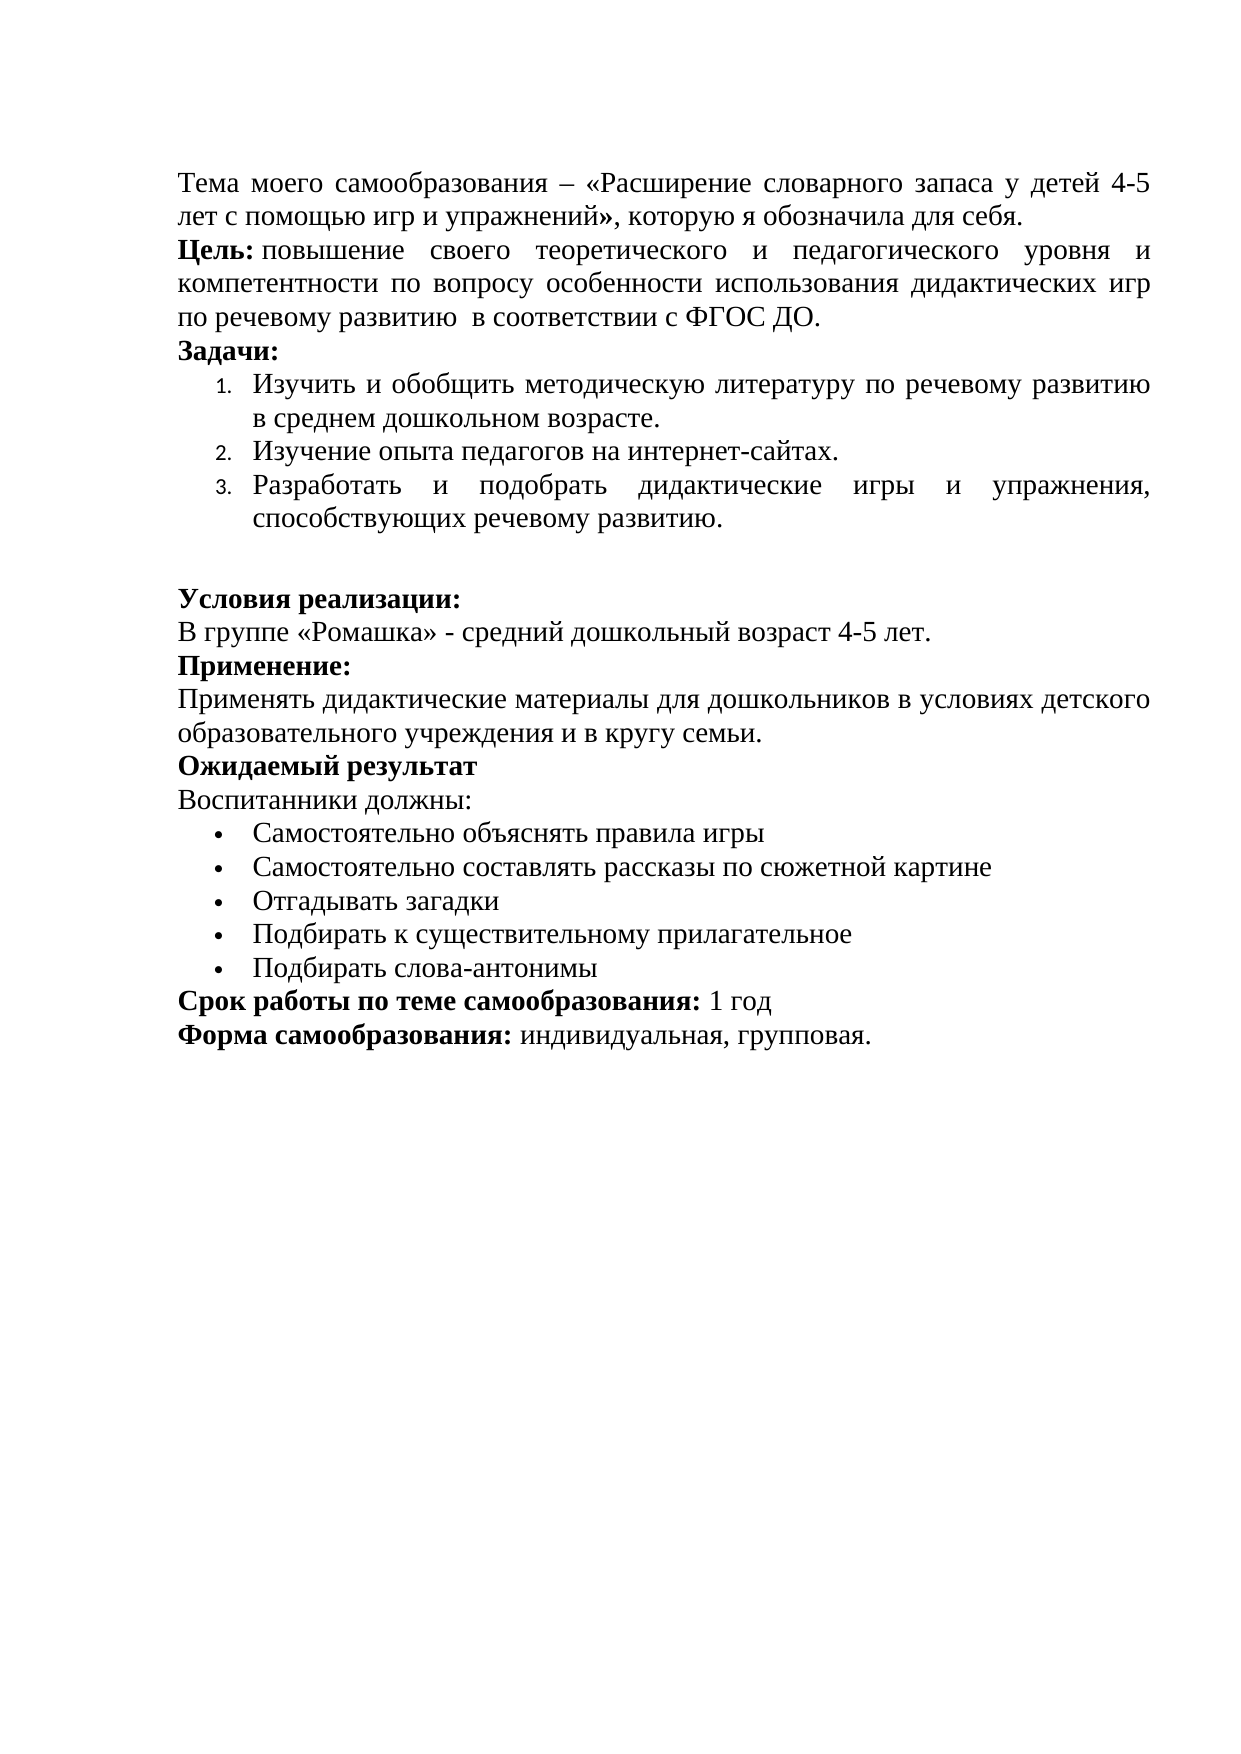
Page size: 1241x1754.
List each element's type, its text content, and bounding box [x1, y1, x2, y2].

list Изучить и обобщить методическую литературу по речевому развитию в среднем дошкольном возрасте. [215, 366, 1152, 433]
text В группе «Ромашка» - средний дошкольный возраст 4-5 лет. [177, 614, 1152, 648]
text Применять дидактические материалы для дошкольников в условиях детского образовательного учреждения и в кругу семьи. [177, 681, 1152, 748]
text Срок работы по теме самообразования: 1 год [177, 983, 1152, 1017]
list Разработать и подобрать дидактические игры и упражнения, способствующих речевому развитию. [215, 467, 1152, 534]
list Подбирать слова-антонимы [215, 950, 1152, 983]
text Цель: повышение своего теоретического и педагогического уровня и компетентности по вопросу особенности использования дидактических игр по речевому развитию в соответствии с ФГОС ДО. [177, 232, 1152, 333]
text Воспитанники должны: [177, 782, 1152, 816]
text Задачи: [177, 333, 1152, 366]
text Тема моего самообразования – «Расширение словарного запаса у детей 4-5 лет с помощью игр и упражнений», которую я обозначила для себя. [177, 165, 1152, 232]
list Изучение опыта педагогов на интернет-сайтах. [215, 433, 1152, 467]
text Условия реализации: [177, 581, 1152, 614]
text Ожидаемый результат [177, 748, 1152, 782]
text Применение: [177, 648, 1152, 681]
list Подбирать к существительному прилагательное [215, 916, 1152, 950]
text Форма самообразования: индивидуальная, групповая. [177, 1017, 1152, 1050]
list Самостоятельно составлять рассказы по сюжетной картине [215, 849, 1152, 883]
list Отгадывать загадки [215, 883, 1152, 916]
list Самостоятельно объяснять правила игры [215, 816, 1152, 849]
